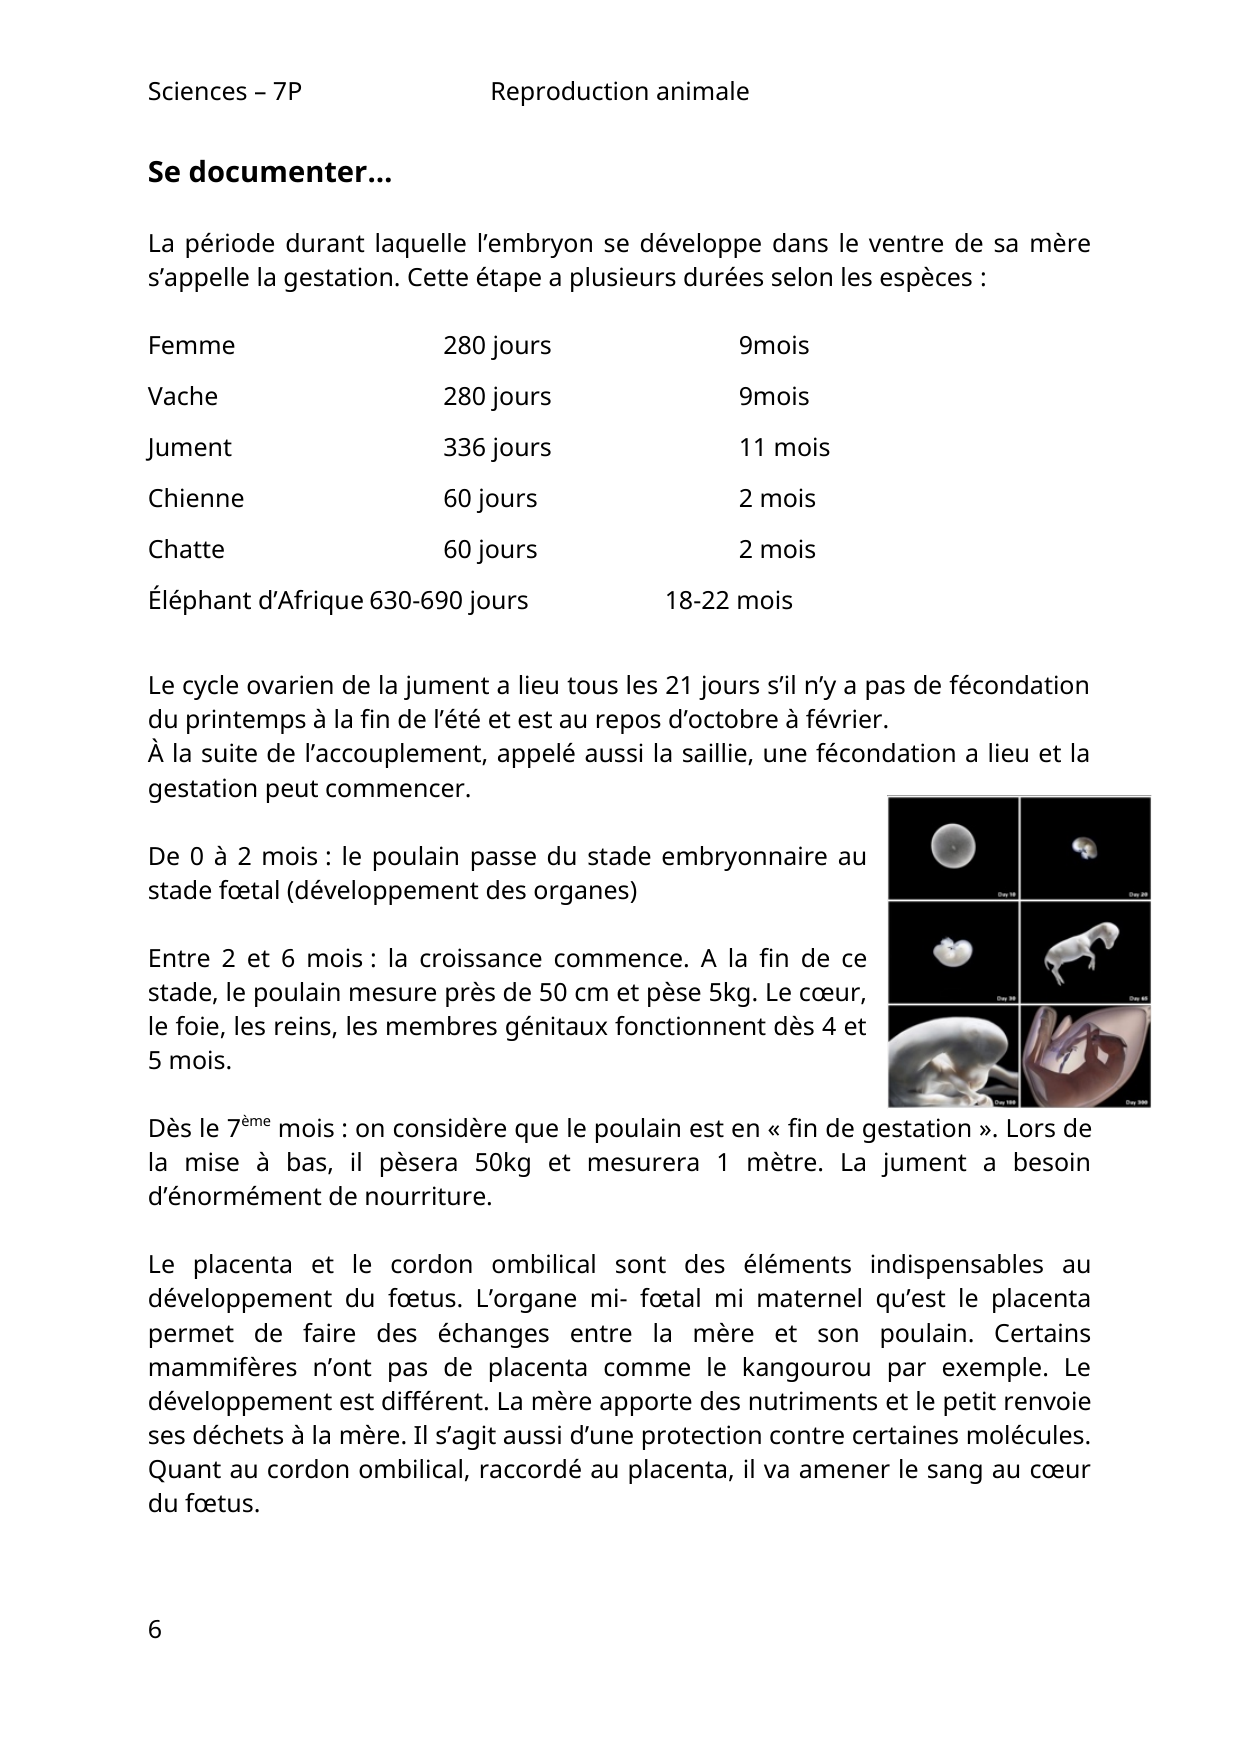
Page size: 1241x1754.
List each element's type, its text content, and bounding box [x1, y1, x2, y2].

text Le placenta et le cordon ombilical sont des éléments indispensables au développement du fœtus. L’organe mi- fœtal mi maternel qu’est le placenta permet de faire des échanges entre la mère et son poulain. Certains mammifères n’ont pas de placenta comme le kangourou par exemple. Le développement est différent. La mère apporte des nutriments et le petit renvoie ses déchets à la mère. Il s’agit aussi d’une protection contre certaines molécules. Quant au cordon ombilical, raccordé au placenta, il va amener le sang au cœur du fœtus. [148, 1247, 1093, 1519]
subtitle Se documenter… [148, 152, 1093, 191]
text Jument 336 jours 11 mois [148, 430, 1093, 464]
text Chatte 60 jours 2 mois [148, 532, 1093, 566]
text Vache 280 jours 9mois [148, 379, 1093, 413]
text À la suite de l’accouplement, appelé aussi la saillie, une fécondation a lieu et la gestation peut commencer. [148, 736, 1093, 804]
text Le cycle ovarien de la jument a lieu tous les 21 jours s’il n’y a pas de fécondation du printemps à la fin de l’été et est au repos d’octobre à février. [148, 668, 1093, 736]
text De 0 à 2 mois : le poulain passe du stade embryonnaire au stade fœtal (développement des organes) [148, 838, 887, 906]
picture [887, 795, 1152, 1109]
text Chienne 60 jours 2 mois [148, 481, 1093, 515]
text Éléphant d’Afrique 630-690 jours 18-22 mois [148, 583, 1093, 617]
text La période durant laquelle l’embryon se développe dans le ventre de sa mère s’appelle la gestation. Cette étape a plusieurs durées selon les espèces : [148, 226, 1093, 294]
text Entre 2 et 6 mois : la croissance commence. A la fin de ce stade, le poulain mesure près de 50 cm et pèse 5kg. Le cœur, le foie, les reins, les membres génitaux fonctionnent dès 4 et 5 mois. [148, 941, 887, 1077]
text Dès le 7ème mois : on considère que le poulain est en « fin de gestation ». Lors de la mise à bas, il pèsera 50kg et mesurera 1 mètre. La jument a besoin d’énormément de nourriture. [148, 1111, 1093, 1213]
text Femme 280 jours 9mois [148, 328, 1093, 362]
